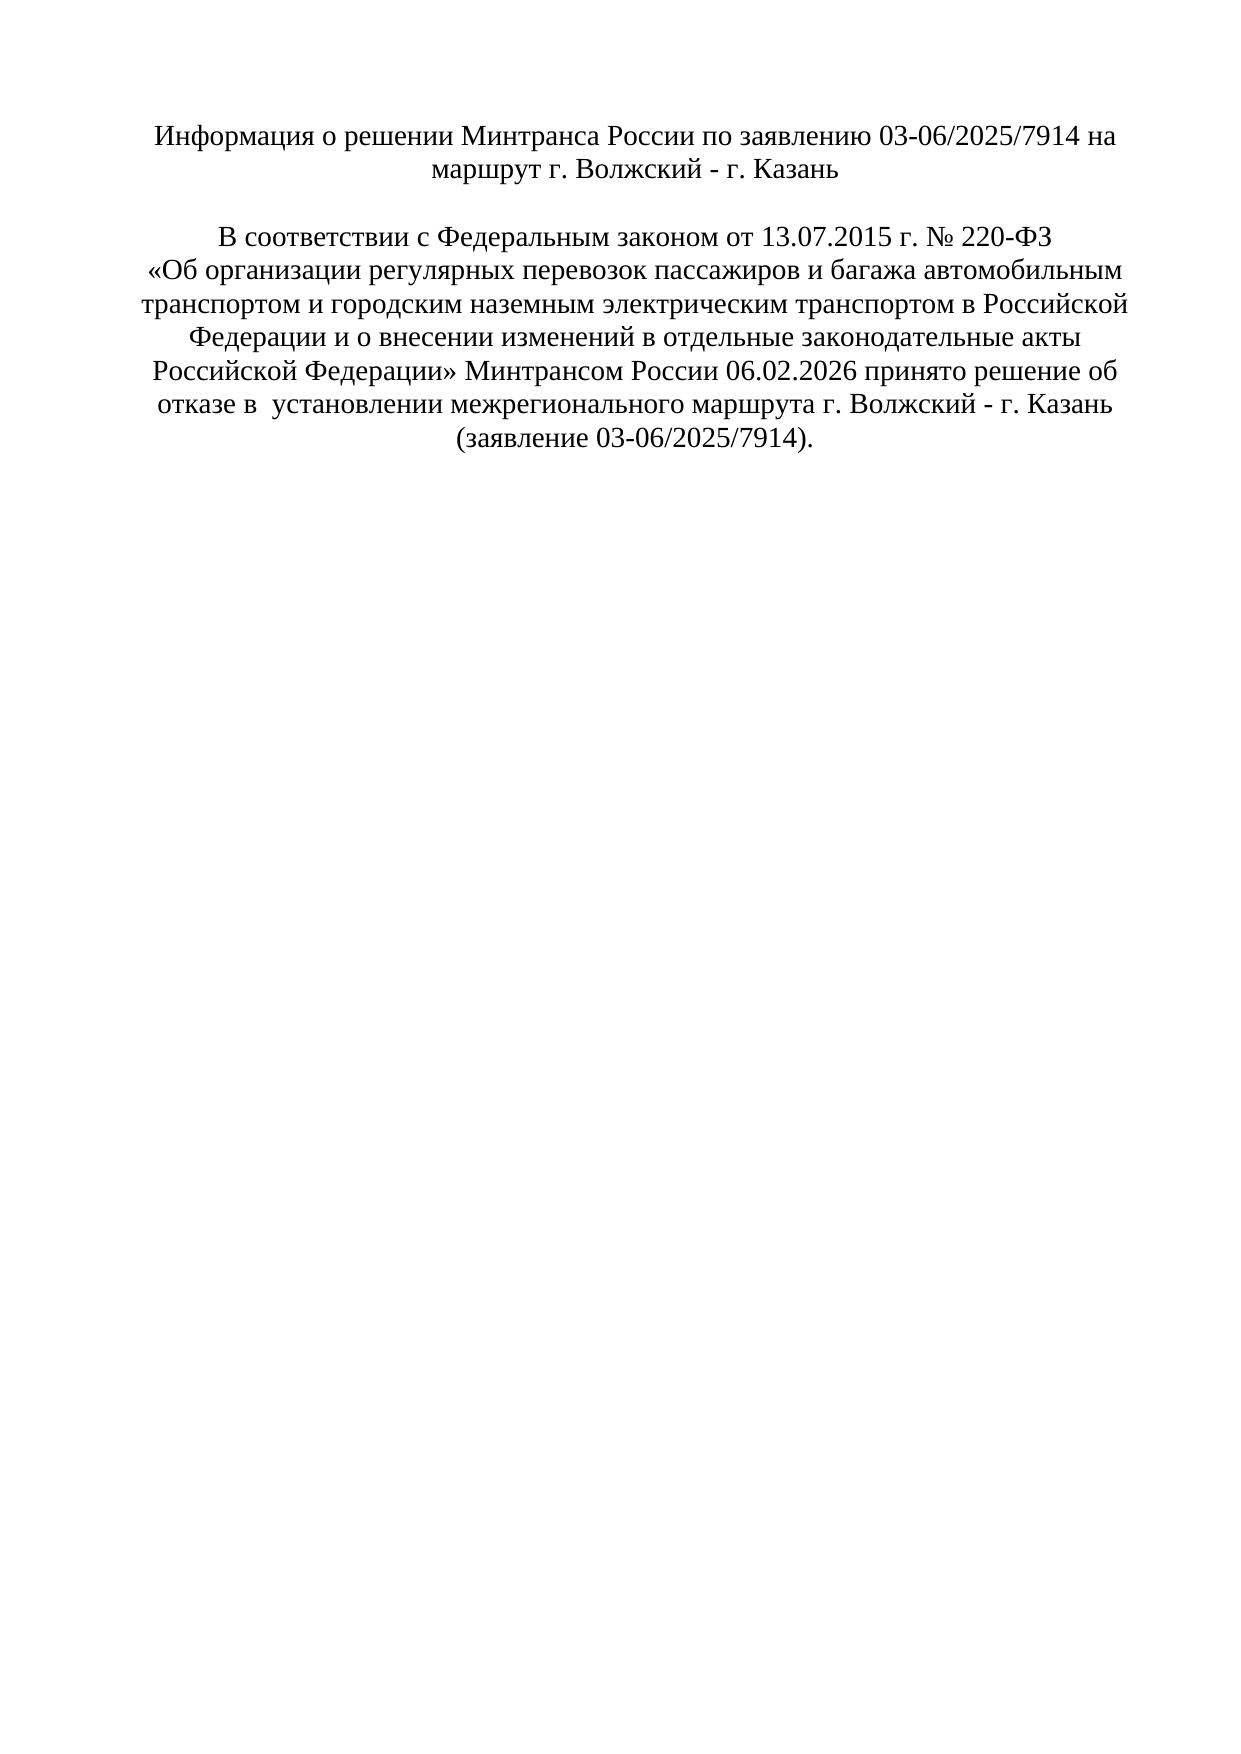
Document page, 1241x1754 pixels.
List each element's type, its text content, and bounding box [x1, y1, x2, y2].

text Информация о решении Минтранса России по заявлению 03-06/2025/7914 на маршрут г. Волжский - г. Казань [118, 118, 1152, 185]
text В соответствии с Федеральным законом от 13.07.2015 г. № 220-ФЗ «Об организации регулярных перевозок пассажиров и багажа автомобильным транспортом и городским наземным электрическим транспортом в Российской Федерации и о внесении изменений в отдельные законодательные акты Российской Федерации» Минтрансом России 06.02.2026 принято решение об отказе в установлении межрегионального маршрута г. Волжский - г. Казань (заявление 03-06/2025/7914). [118, 219, 1152, 453]
